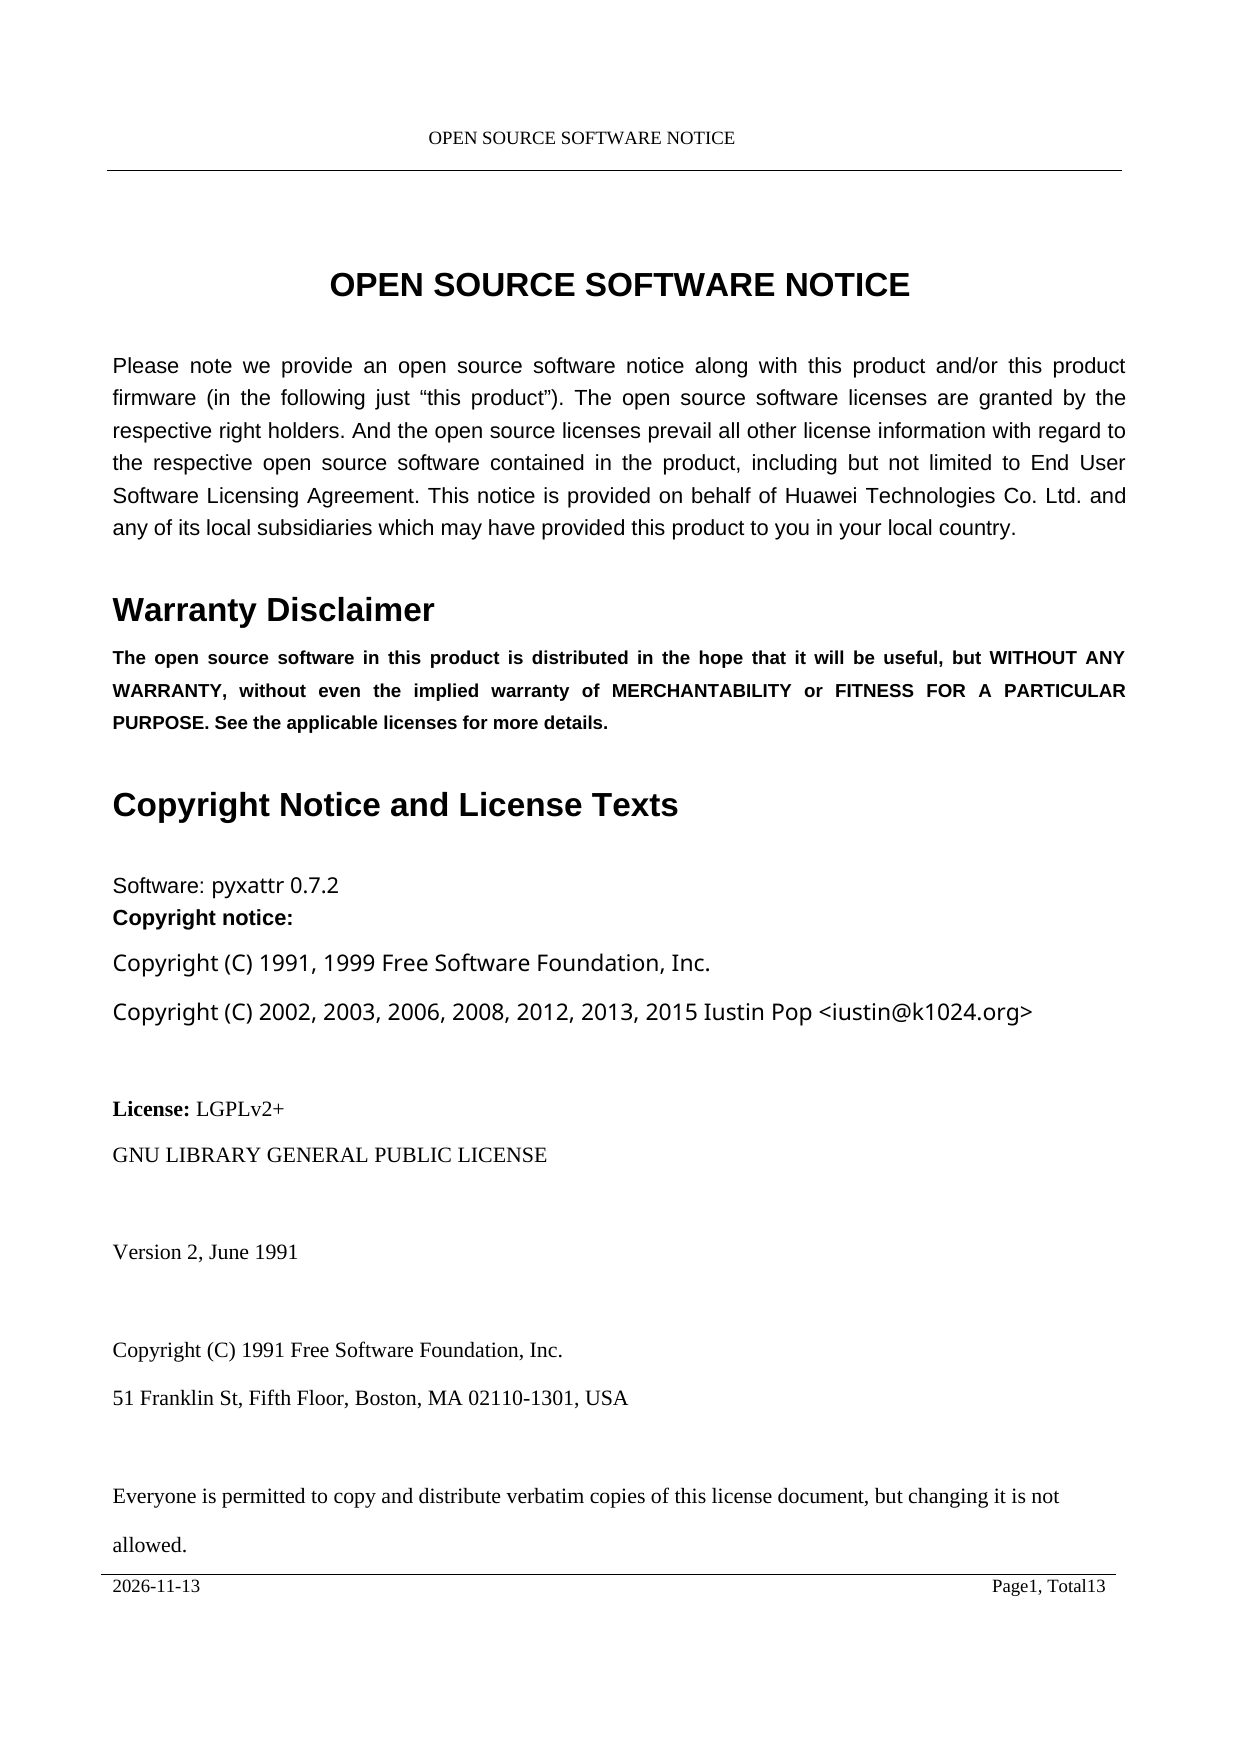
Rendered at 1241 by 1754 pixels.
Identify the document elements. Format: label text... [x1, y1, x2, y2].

text Copyright (C) 1991, 1999 Free Software Foundation, Inc. Copyright (C) 2002, 2003, 2006, 2008, 2012, 2013, 2015 Iustin Pop <iustin@k1024.org> [112, 947, 1128, 1077]
text Software: pyxattr 0.7.2 [112, 869, 1128, 901]
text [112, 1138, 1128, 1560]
text Copyright Notice and License Texts [112, 771, 1128, 836]
text Warranty Disclaimer [112, 576, 1128, 641]
text The open source software in this product is distributed in the hope that it will be useful, but WITHOUT ANY WARRANTY, without even the implied warranty of MERCHANTABILITY or FITNESS FOR A PARTICULAR PURPOSE. See the applicable licenses for more details. [112, 641, 1128, 739]
text OPEN SOURCE SOFTWARE NOTICE [112, 251, 1128, 316]
text Please note we provide an open source software notice along with this product and/or this product firmware (in the following just “this product”). The open source software licenses are granted by the respective right holders. And the open source licenses prevail all other license information with regard to the respective open source software contained in the product, including but not limited to End User Software Licensing Agreement. This notice is provided on behalf of Huawei Technologies Co. Ltd. and any of its local subsidiaries which may have provided this product to you in your local country. [112, 349, 1128, 544]
text License: LGPLv2+ [112, 1093, 1128, 1125]
text Copyright notice: [112, 901, 1128, 934]
